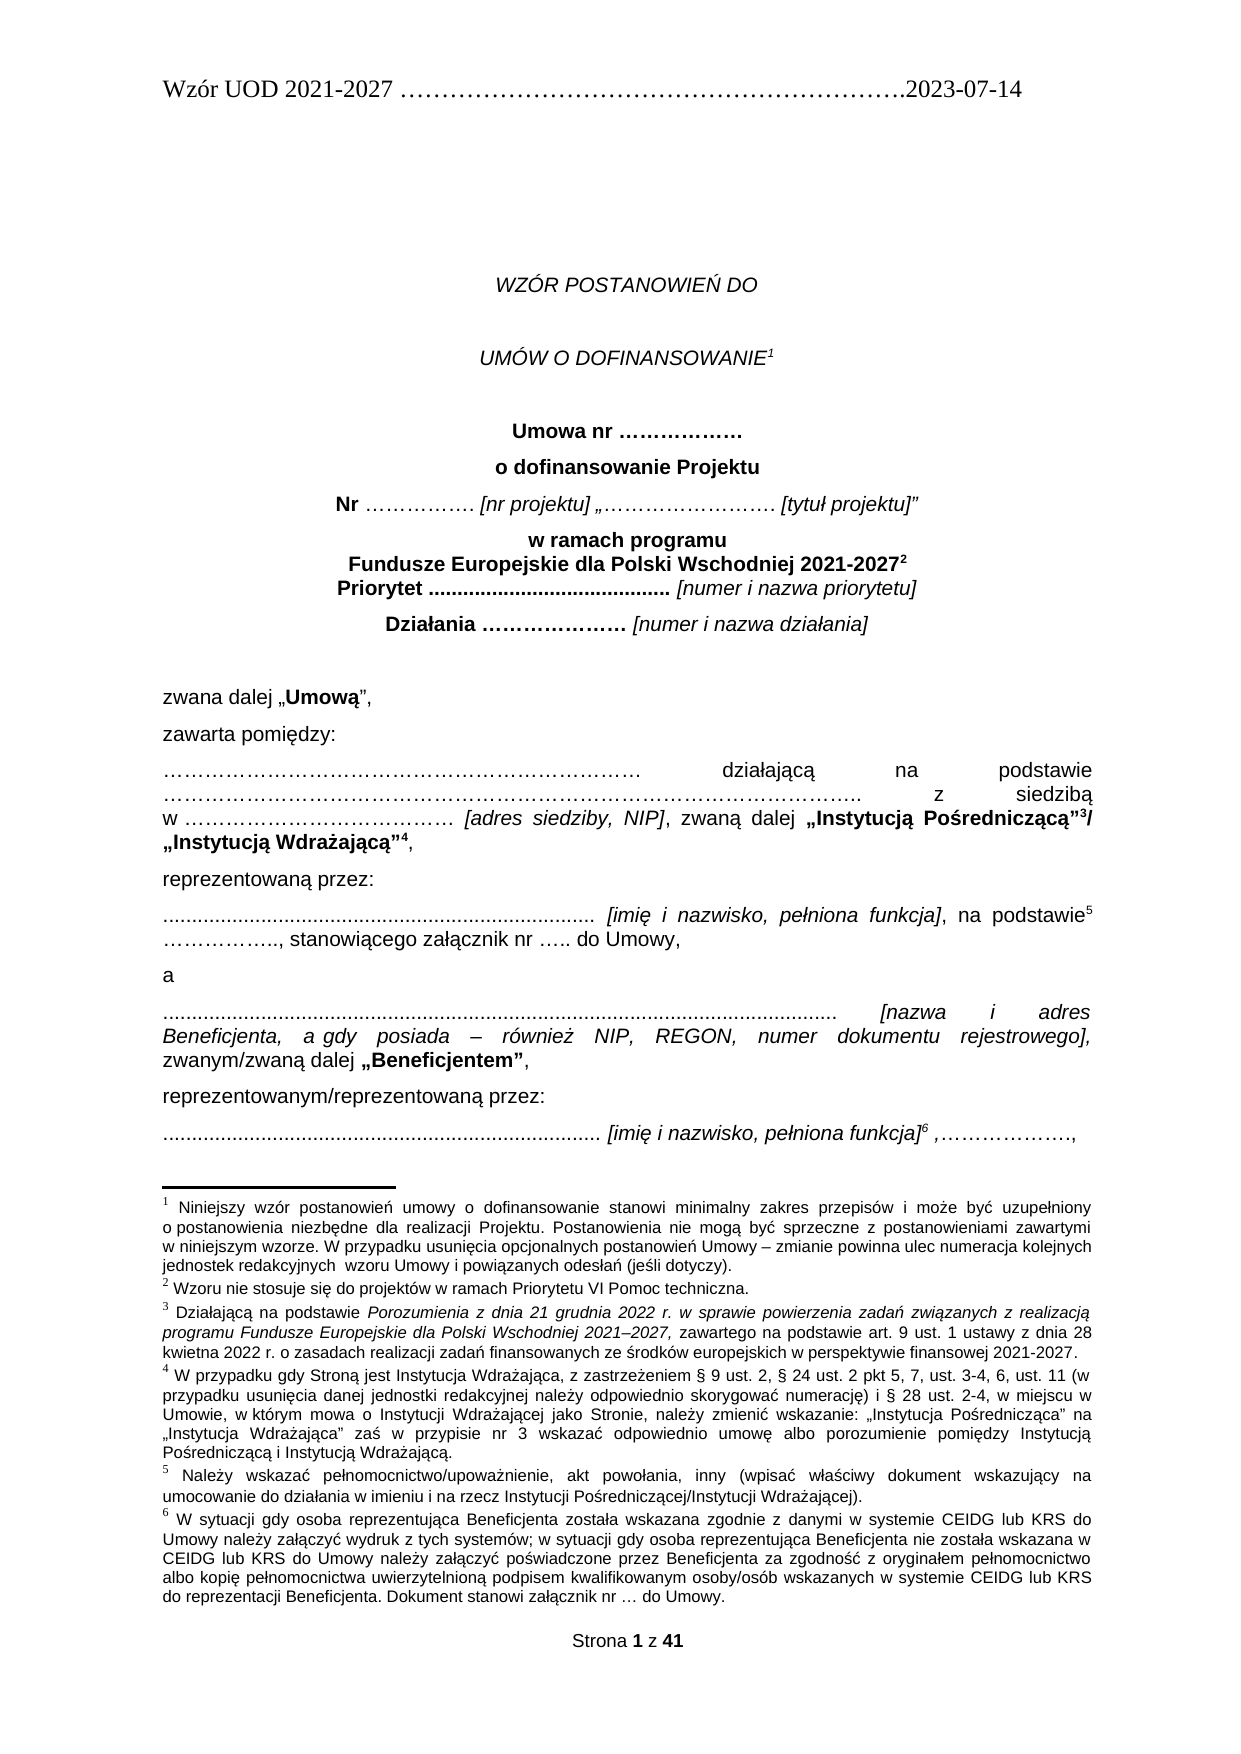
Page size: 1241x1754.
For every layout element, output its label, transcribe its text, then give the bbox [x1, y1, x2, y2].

text reprezentowaną przez: [162, 866, 1092, 890]
text reprezentowanym/reprezentowaną przez: [162, 1084, 1092, 1108]
text UMÓW O DOFINANSOWANIE [162, 346, 1092, 369]
subtitle o dofinansowanie Projektu [162, 455, 1092, 479]
text zwana dalej „Umową”, [162, 685, 1092, 709]
text …………………………………………………………… działającą na podstawie ……………………………………………………………………………………….. z siedzibą w ………………………………… [adres siedziby, NIP], zwaną dalej „Instytucją Pośredniczącą”/ „Instytucją Wdrażającą”, [162, 758, 1092, 854]
subtitle w ramach programu Fundusze Europejskie dla Polski Wschodniej 2021-2027 Priorytet .......................................... [numer i nazwa priorytetu] [162, 528, 1092, 600]
text WZÓR POSTANOWIEŃ DO [162, 273, 1092, 297]
text ..................................................................................................................... [nazwa i adres Beneficjenta, a gdy posiada – również NIP, REGON, numer dokumentu rejestrowego], zwanym/zwaną dalej „Beneficjentem”, [162, 1000, 1092, 1072]
text ........................................................................... [imię i nazwisko, pełniona funkcja], na podstawie …………….., stanowiącego załącznik nr ….. do Umowy, [162, 903, 1092, 951]
text a [162, 963, 1092, 987]
text zawarta pomiędzy: [162, 722, 1092, 746]
text Działania ………………… [numer i nazwa działania] [162, 612, 1092, 636]
subtitle Umowa nr ……………… [162, 418, 1092, 442]
subtitle Nr ……………. [nr projektu] „……………………. [tytuł projektu]” [162, 491, 1092, 515]
text ............................................................................ [imię i nazwisko, pełniona funkcja] ,………………., [162, 1121, 1092, 1144]
